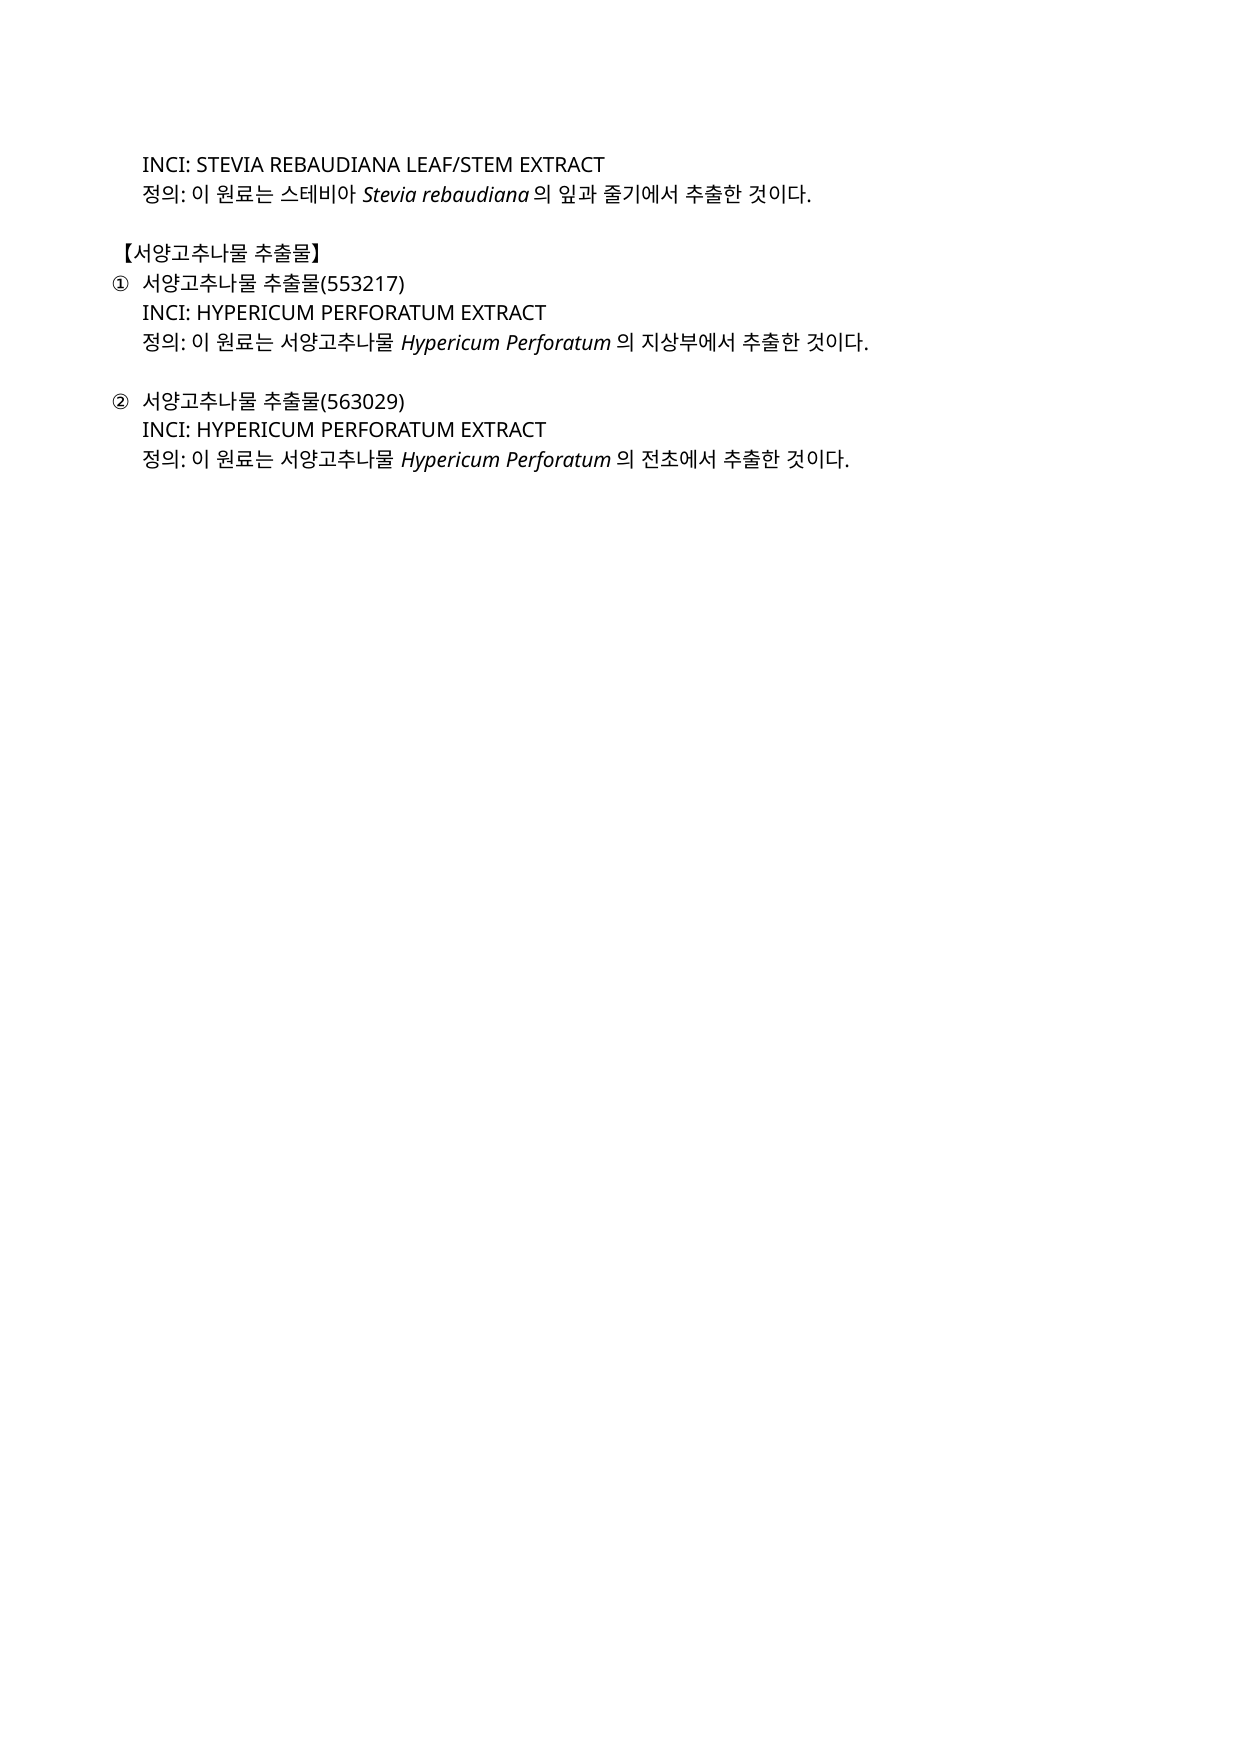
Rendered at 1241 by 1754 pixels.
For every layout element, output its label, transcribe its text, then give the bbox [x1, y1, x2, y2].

text INCI: STEVIA REBAUDIANA LEAF/STEM EXTRACT [142, 150, 1128, 178]
text 정의: 이 원료는 서양고추나물 Hypericum Perforatum의 전초에서 추출한 것이다. [142, 444, 1128, 474]
text 정의: 이 원료는 스테비아 Stevia rebaudiana의 잎과 줄기에서 추출한 것이다. [142, 178, 1128, 209]
text INCI: HYPERICUM PERFORATUM EXTRACT [142, 298, 1128, 326]
text 【서양고추나물 추출물】 [112, 237, 1128, 267]
text 정의: 이 원료는 서양고추나물 Hypericum Perforatum의 지상부에서 추출한 것이다. [142, 326, 1128, 356]
text INCI: HYPERICUM PERFORATUM EXTRACT [142, 415, 1128, 444]
list 서양고추나물 추출물(563029) [111, 385, 1128, 415]
list 서양고추나물 추출물(553217) [111, 267, 1128, 298]
